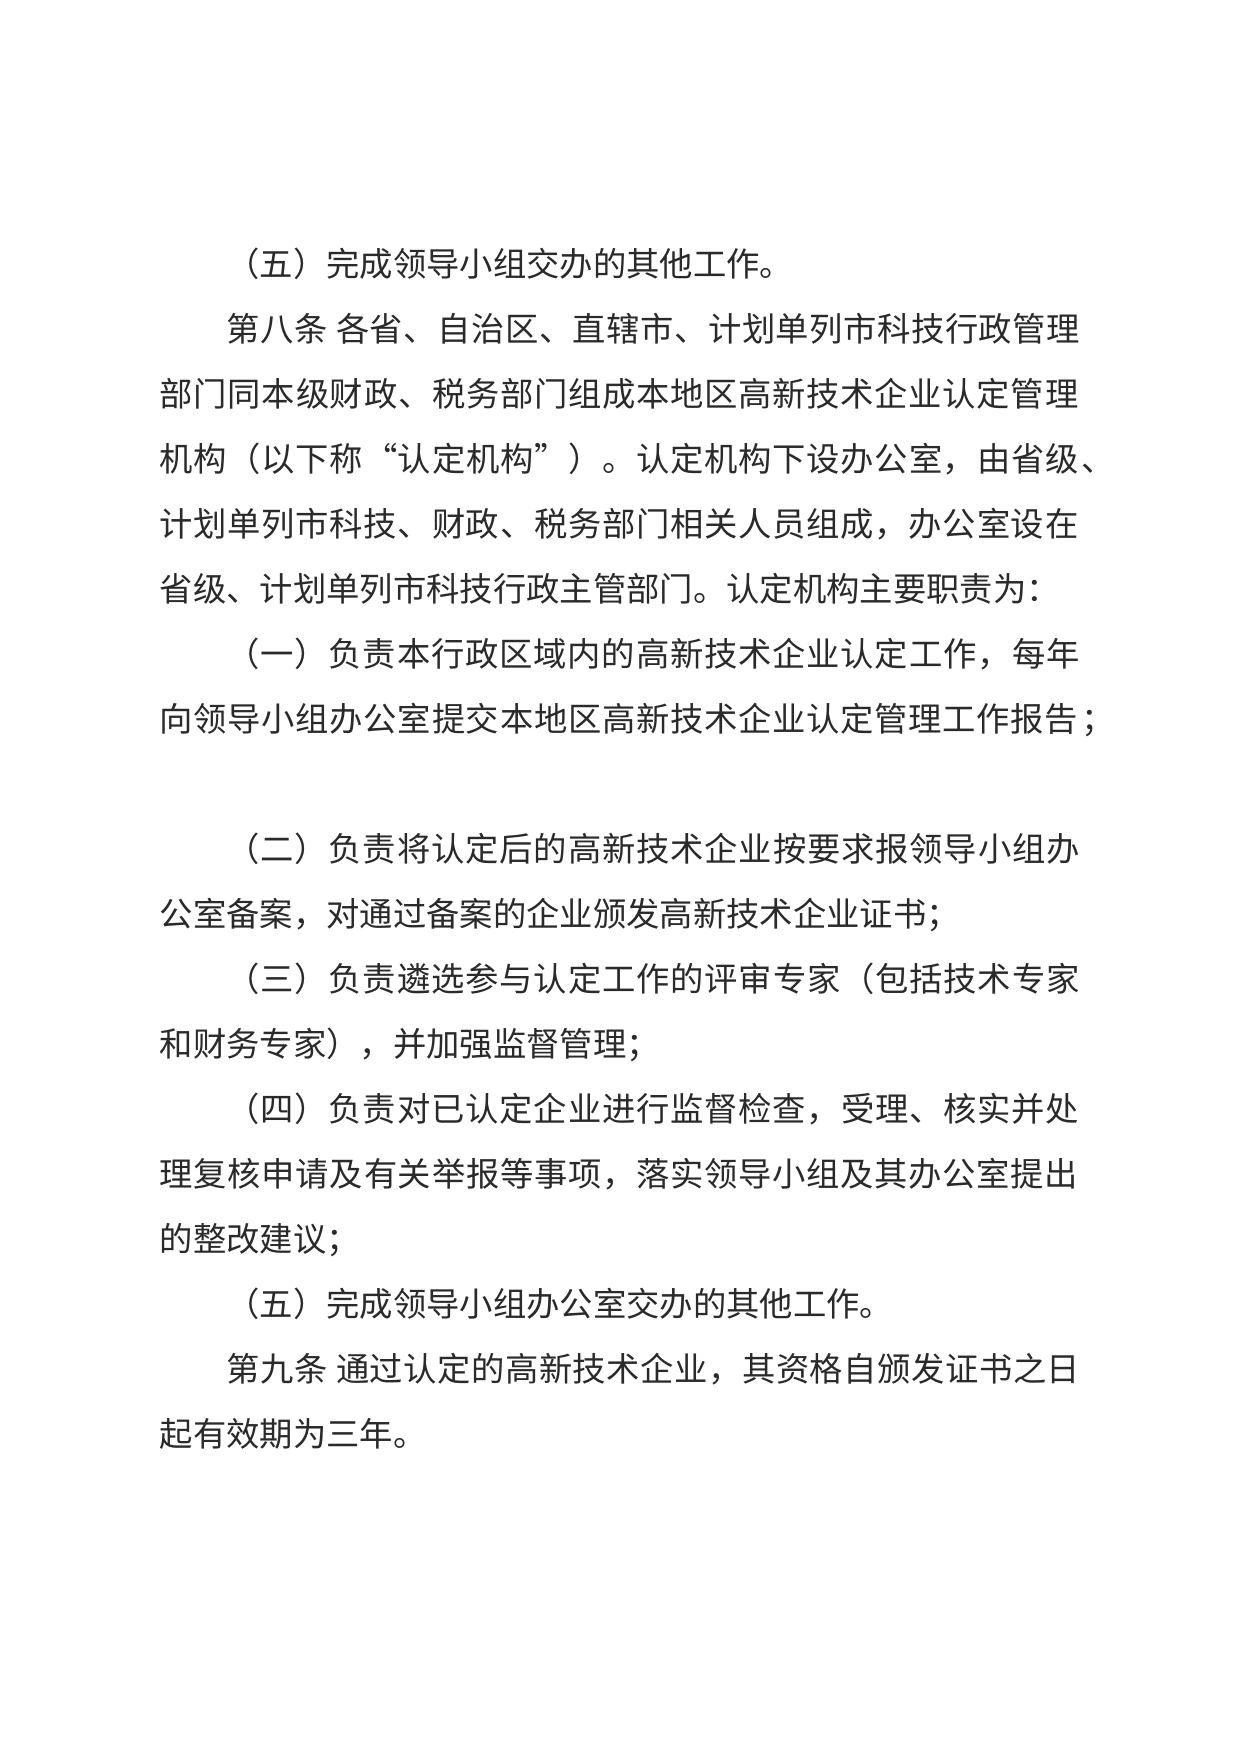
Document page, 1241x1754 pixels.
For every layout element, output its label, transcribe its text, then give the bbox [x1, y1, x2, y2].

text （五）完成领导小组交办的其他工作。 [159, 230, 1081, 295]
text 第九条 通过认定的高新技术企业，其资格自颁发证书之日起有效期为三年。 [159, 1335, 1081, 1465]
text （二）负责将认定后的高新技术企业按要求报领导小组办公室备案，对通过备案的企业颁发高新技术企业证书； [159, 815, 1081, 945]
text （三）负责遴选参与认定工作的评审专家（包括技术专家和财务专家），并加强监督管理； [159, 945, 1081, 1075]
text （四）负责对已认定企业进行监督检查，受理、核实并处理复核申请及有关举报等事项，落实领导小组及其办公室提出的整改建议； [159, 1075, 1081, 1270]
text （五）完成领导小组办公室交办的其他工作。 [159, 1270, 1081, 1335]
text （一）负责本行政区域内的高新技术企业认定工作，每年向领导小组办公室提交本地区高新技术企业认定管理工作报告； [159, 620, 1081, 815]
text 第八条 各省、自治区、直辖市、计划单列市科技行政管理部门同本级财政、税务部门组成本地区高新技术企业认定管理机构（以下称“认定机构”）。认定机构下设办公室，由省级、计划单列市科技、财政、税务部门相关人员组成，办公室设在省级、计划单列市科技行政主管部门。认定机构主要职责为： [159, 295, 1081, 620]
